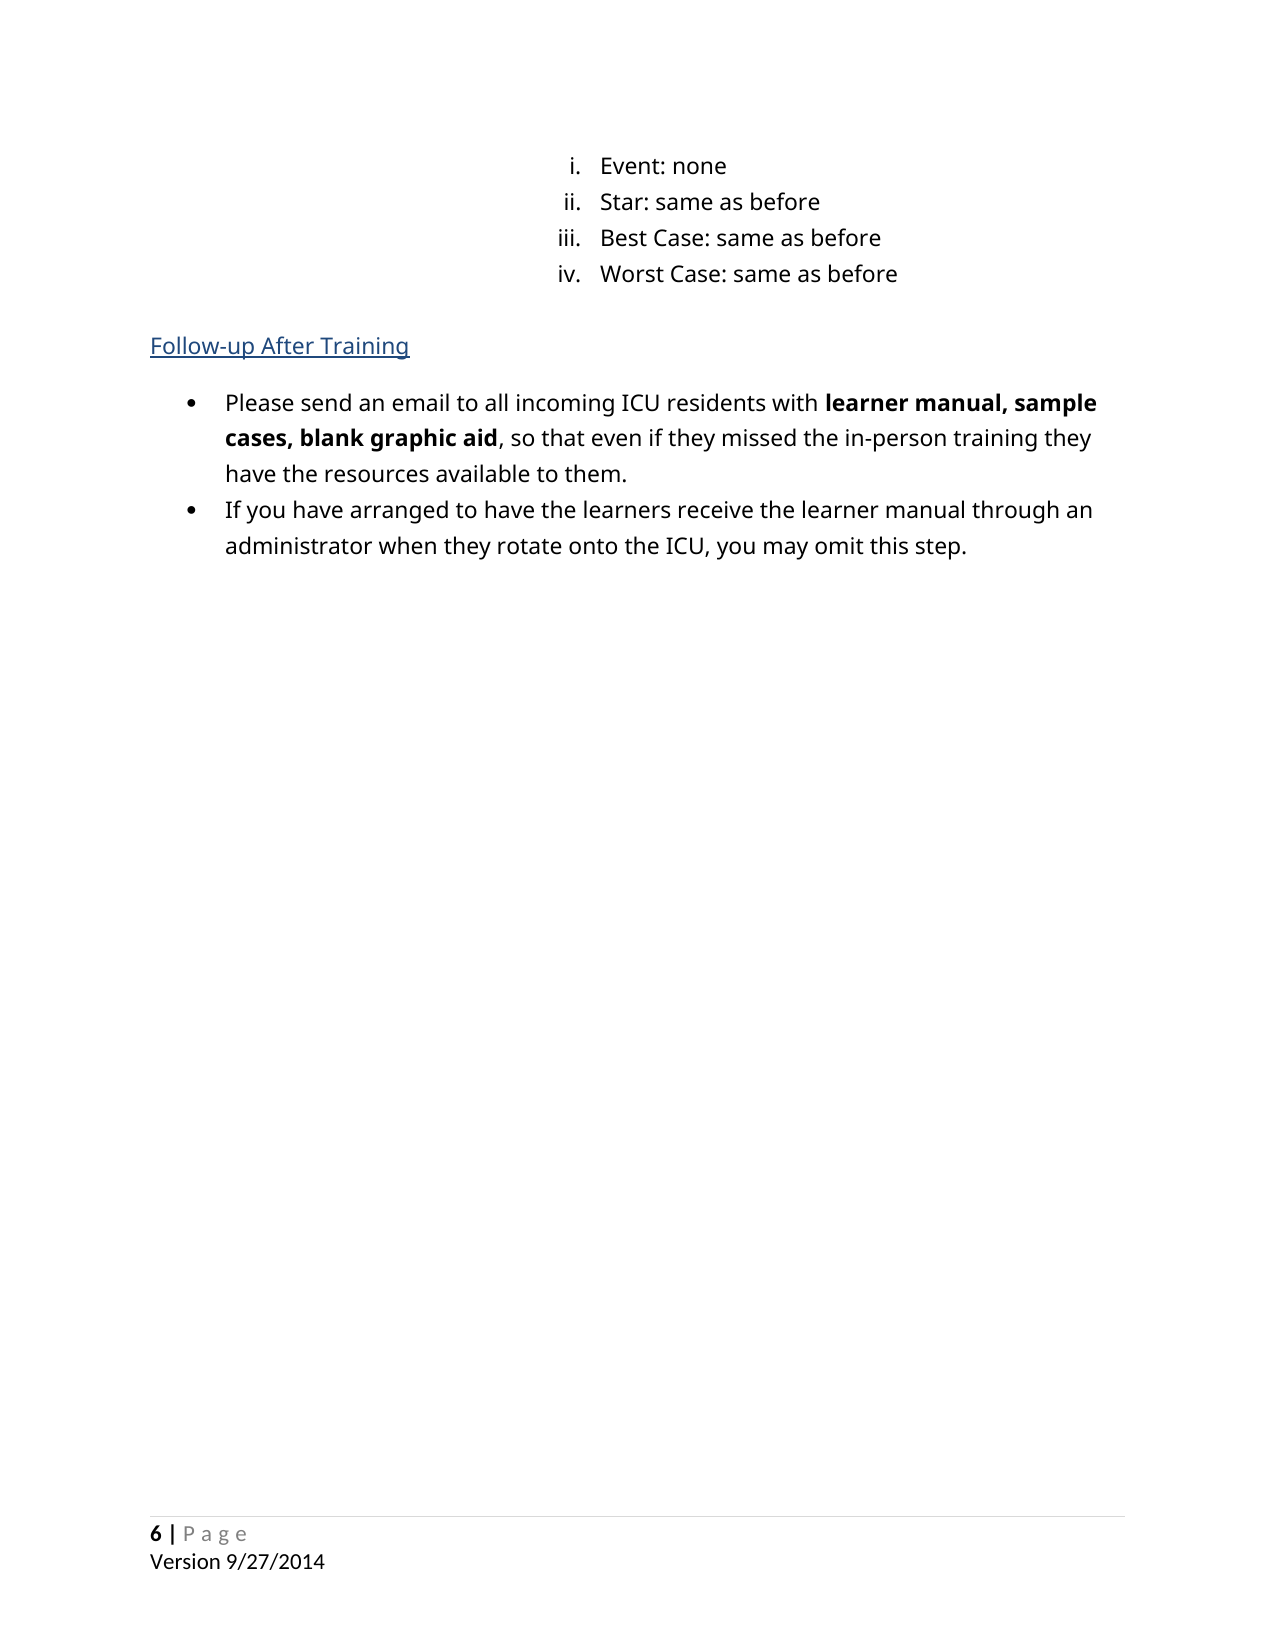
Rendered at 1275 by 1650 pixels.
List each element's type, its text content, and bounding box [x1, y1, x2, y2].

list Star: same as before [581, 186, 1125, 217]
text Follow-up After Training [150, 330, 1125, 361]
list Event: none [581, 150, 1125, 181]
list Worst Case: same as before [581, 258, 1125, 289]
list Please send an email to all incoming ICU residents with learner manual, sample cases, blank graphic aid, so that even if they missed the in-person training they have the resources available to them. [187, 386, 1125, 489]
list If you have arranged to have the learners receive the learner manual through an administrator when they rotate onto the ICU, you may omit this step. [187, 494, 1125, 561]
list Best Case: same as before [581, 222, 1125, 253]
